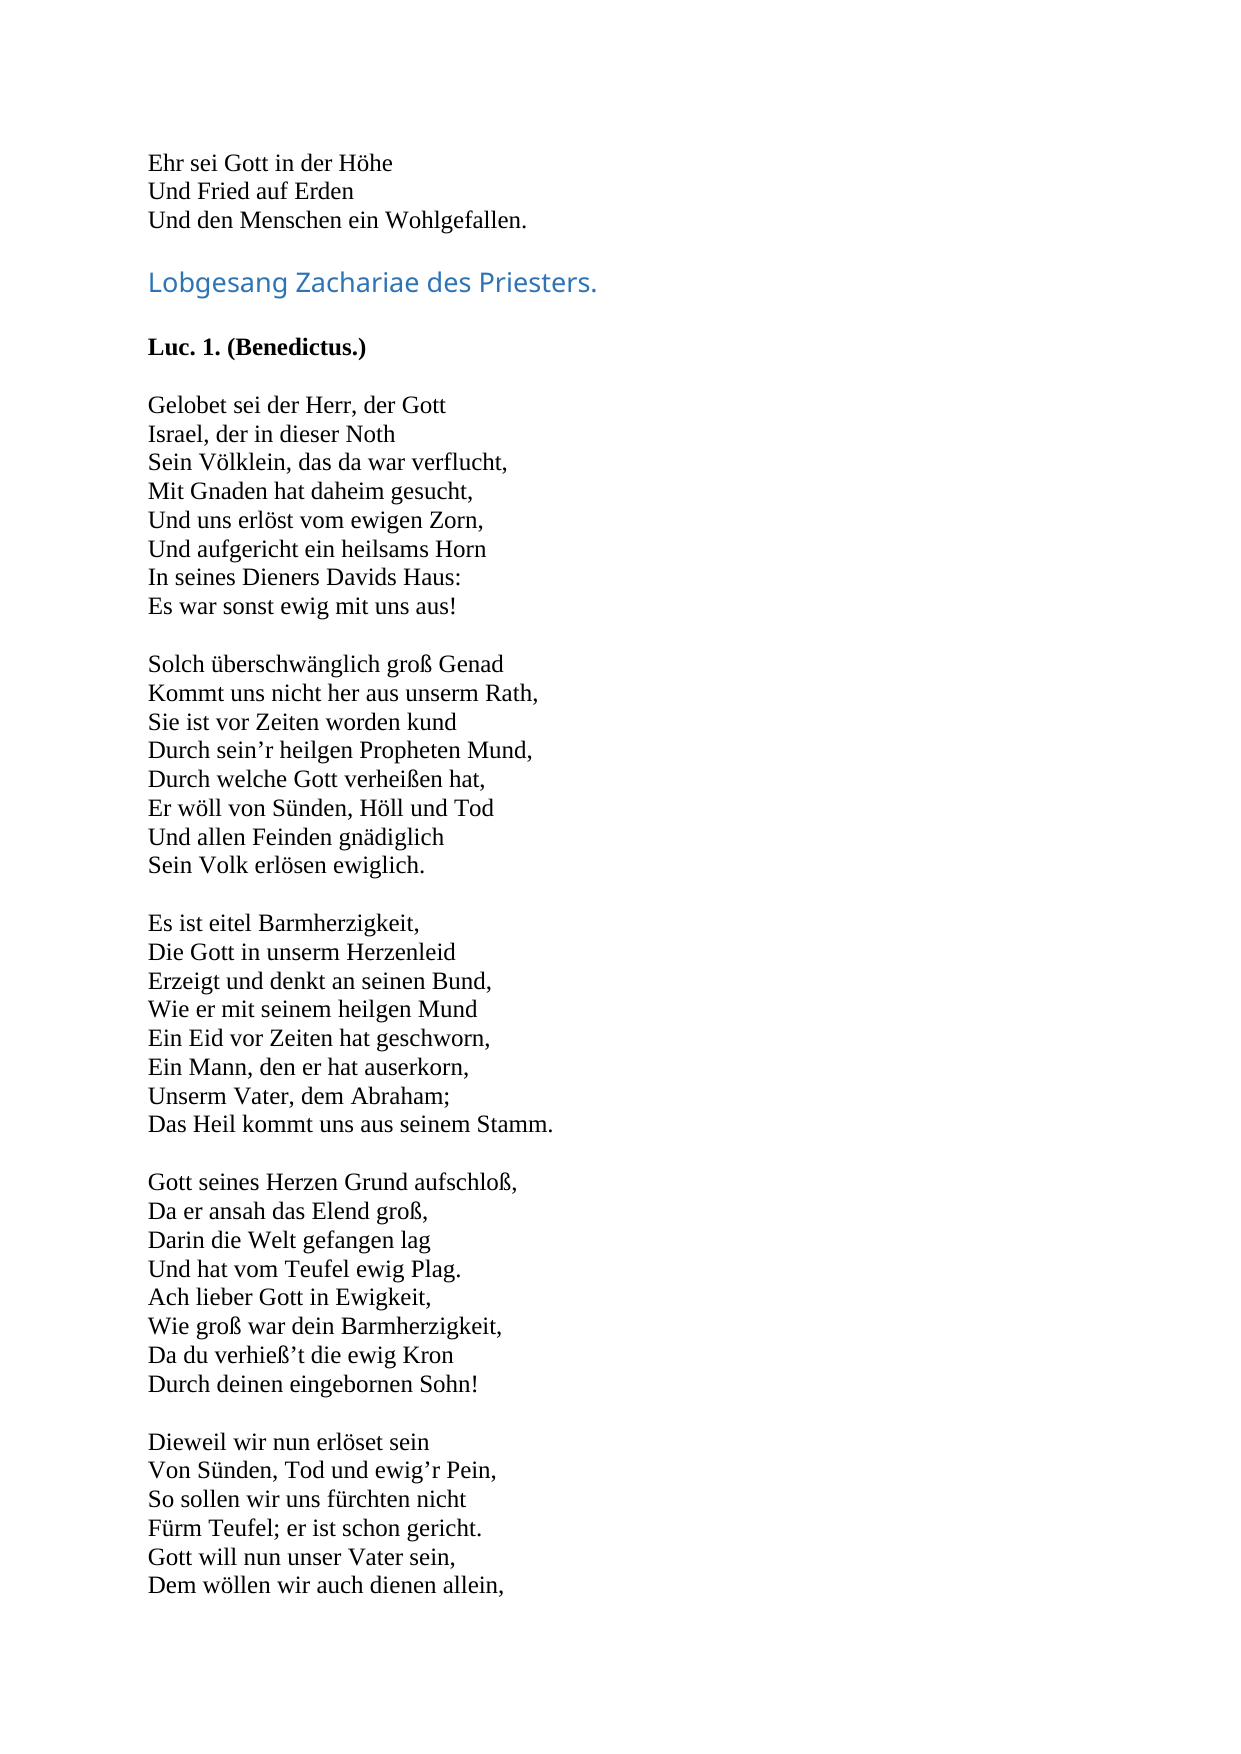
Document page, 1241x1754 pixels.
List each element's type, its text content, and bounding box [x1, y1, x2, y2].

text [148, 1427, 1093, 1599]
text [148, 148, 1093, 234]
text Gelobet sei der Herr, der Gott Israel, der in dieser Noth Sein Völklein, das da war verflucht, Mit Gnaden hat daheim gesucht, Und uns erlöst vom ewigen Zorn, Und aufgericht ein heilsams Horn In seines Dieners Davids Haus: Es war sonst ewig mit uns aus! [148, 390, 1093, 620]
text Luc. 1. (Benedictus.) [148, 332, 1093, 361]
text Es ist eitel Barmherzigkeit, Die Gott in unserm Herzenleid Erzeigt und denkt an seinen Bund, Wie er mit seinem heilgen Mund Ein Eid vor Zeiten hat geschworn, Ein Mann, den er hat auserkorn, Unserm Vater, dem Abraham; Das Heil kommt uns aus seinem Stamm. [148, 908, 1093, 1138]
text Solch überschwänglich groß Genad Kommt uns nicht her aus unserm Rath, Sie ist vor Zeiten worden kund Durch sein’r heilgen Propheten Mund, Durch welche Gott verheißen hat, Er wöll von Sünden, Höll und Tod Und allen Feinden gnädiglich Sein Volk erlösen ewiglich. [148, 649, 1093, 879]
text Gott seines Herzen Grund aufschloß, Da er ansah das Elend groß, Darin die Welt gefangen lag Und hat vom Teufel ewig Plag. Ach lieber Gott in Ewigkeit, Wie groß war dein Barmherzigkeit, Da du verhieß’t die ewig Kron Durch deinen eingebornen Sohn! [148, 1167, 1093, 1397]
subtitle Lobgesang Zachariae des Priesters. [148, 263, 1093, 300]
